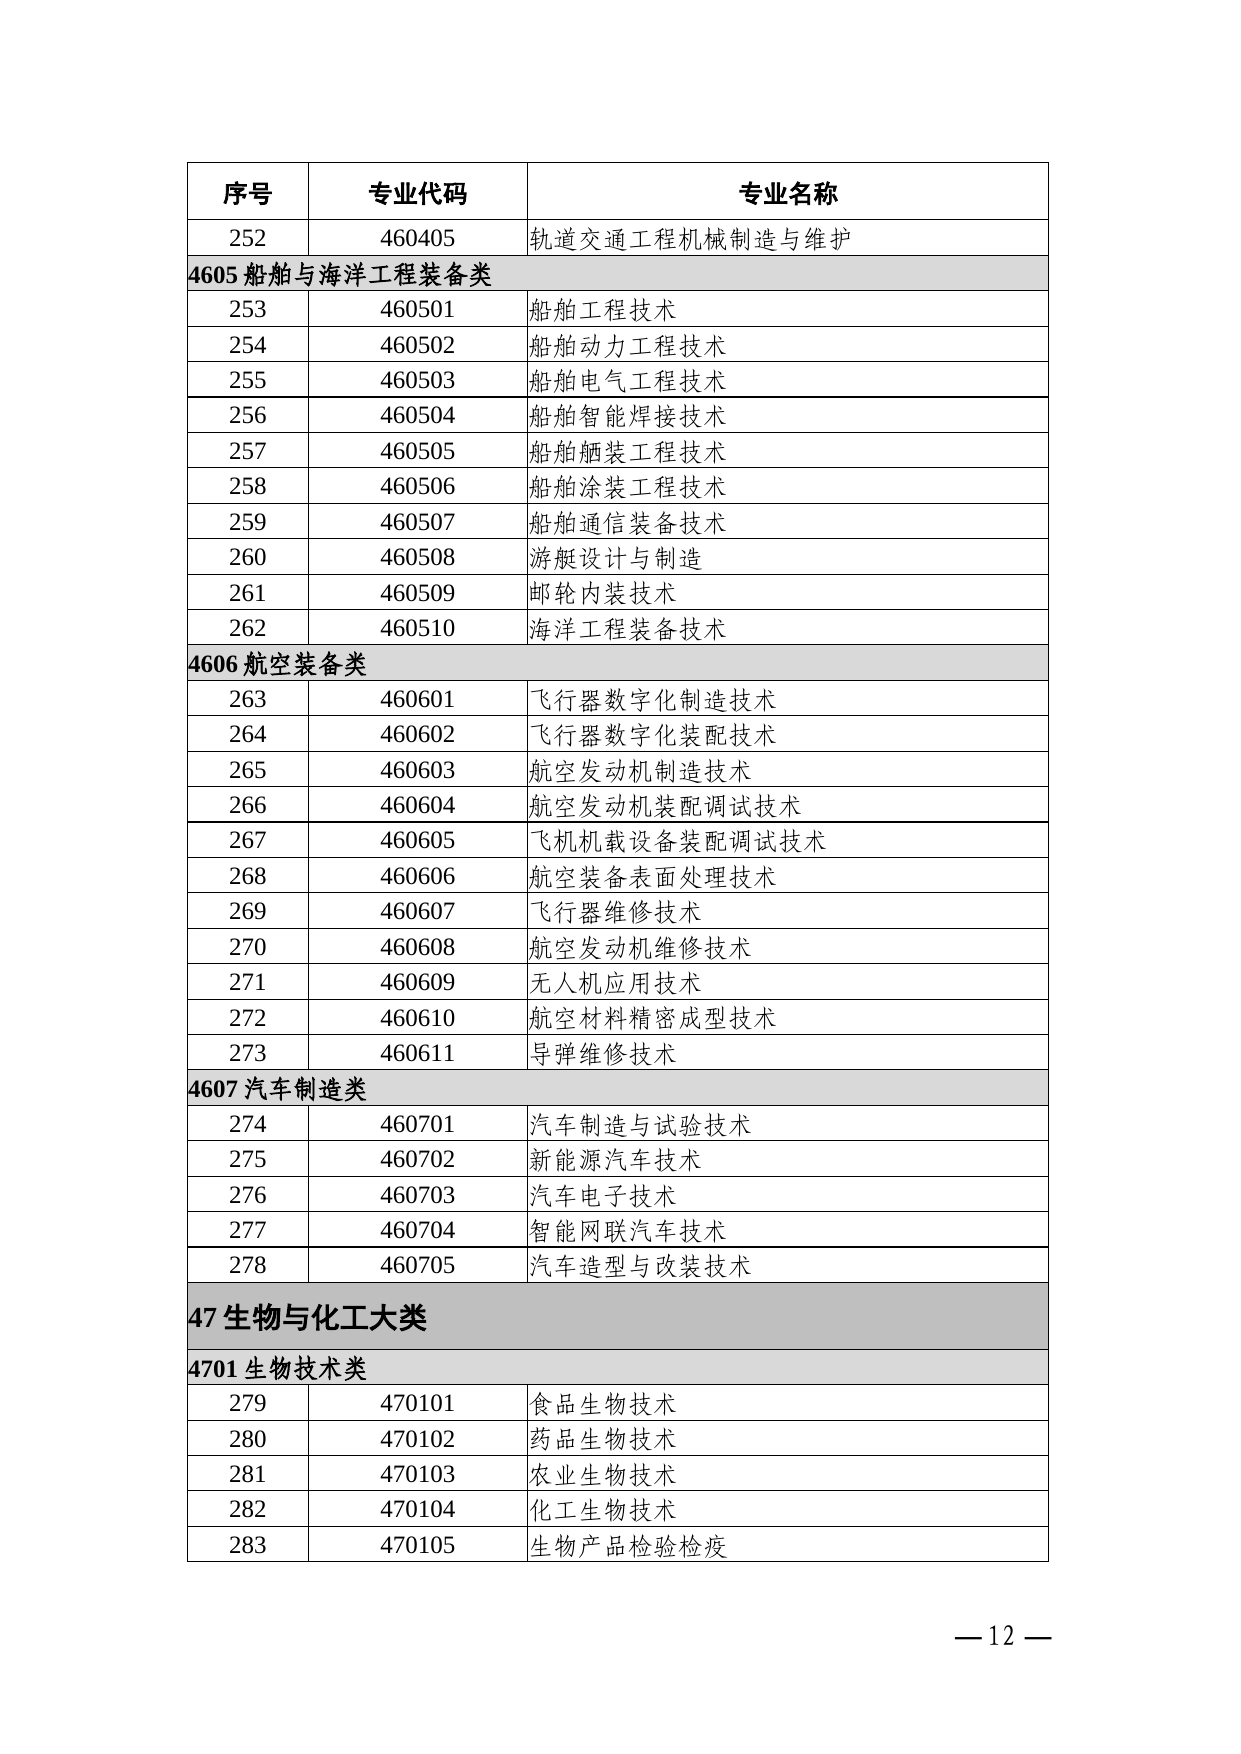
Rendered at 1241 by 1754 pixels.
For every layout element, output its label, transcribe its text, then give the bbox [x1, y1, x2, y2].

table_cell 460609 [309, 964, 527, 998]
table_cell 生物产品检验检疫 [528, 1527, 1048, 1561]
table_cell 轨道交通工程机械制造与维护 [528, 220, 1048, 255]
table_cell 4606航空装备类 [188, 645, 1048, 680]
table_cell 460505 [309, 433, 527, 467]
table_cell 460506 [309, 468, 527, 503]
table_cell 游艇设计与制造 [528, 539, 1048, 573]
table_cell 268 [188, 858, 308, 892]
table_cell 460611 [309, 1035, 527, 1069]
table_cell 460405 [309, 220, 527, 255]
table_cell 460503 [309, 362, 527, 396]
table_cell 460610 [309, 1000, 527, 1034]
table_cell 药品生物技术 [528, 1421, 1048, 1455]
table_cell 航空装备表面处理技术 [528, 858, 1048, 892]
table_cell 农业生物技术 [528, 1456, 1048, 1490]
table_cell 460606 [309, 858, 527, 892]
table_cell 470104 [309, 1491, 527, 1526]
table_cell 282 [188, 1491, 308, 1526]
table_cell 460704 [309, 1212, 527, 1246]
table_cell 460501 [309, 291, 527, 326]
table_cell 航空发动机制造技术 [528, 752, 1048, 786]
table_cell 航空发动机维修技术 [528, 929, 1048, 963]
table_cell 257 [188, 433, 308, 467]
table_cell 460509 [309, 575, 527, 609]
table_cell 277 [188, 1212, 308, 1246]
table_cell 269 [188, 893, 308, 928]
table_cell 460604 [309, 787, 527, 821]
table_cell 270 [188, 929, 308, 963]
table_cell 47生物与化工大类 [188, 1283, 1048, 1349]
table_cell 274 [188, 1106, 308, 1140]
table_cell 船舶工程技术 [528, 291, 1048, 326]
table_cell 汽车造型与改装技术 [528, 1248, 1048, 1282]
table_cell 460605 [309, 823, 527, 857]
table_cell 460603 [309, 752, 527, 786]
table_cell 飞行器维修技术 [528, 893, 1048, 928]
table_cell 船舶舾装工程技术 [528, 433, 1048, 467]
table_cell 汽车电子技术 [528, 1177, 1048, 1211]
table_cell 266 [188, 787, 308, 821]
table_header 专业名称 [528, 163, 1048, 219]
table_cell 船舶动力工程技术 [528, 327, 1048, 361]
table_cell 海洋工程装备技术 [528, 610, 1048, 644]
table_cell 275 [188, 1141, 308, 1176]
table_cell 4607汽车制造类 [188, 1070, 1048, 1105]
table_cell 4701生物技术类 [188, 1350, 1048, 1384]
table_cell 470105 [309, 1527, 527, 1561]
table_cell 260 [188, 539, 308, 573]
table_cell 261 [188, 575, 308, 609]
table_cell 4605船舶与海洋工程装备类 [188, 256, 1048, 290]
table_cell 智能网联汽车技术 [528, 1212, 1048, 1246]
table_cell 262 [188, 610, 308, 644]
table_cell 263 [188, 681, 308, 715]
table_cell 飞行器数字化装配技术 [528, 716, 1048, 751]
table_cell 食品生物技术 [528, 1385, 1048, 1419]
table_cell 267 [188, 823, 308, 857]
table_cell 460504 [309, 398, 527, 432]
table_header 序号 [188, 163, 308, 219]
table_cell 460510 [309, 610, 527, 644]
table_cell 283 [188, 1527, 308, 1561]
table_cell 460702 [309, 1141, 527, 1176]
table_cell 272 [188, 1000, 308, 1034]
table_cell 460508 [309, 539, 527, 573]
table_header 专业代码 [309, 163, 527, 219]
table_cell 460602 [309, 716, 527, 751]
table_cell 460607 [309, 893, 527, 928]
table_cell 470101 [309, 1385, 527, 1419]
table_cell 飞行器数字化制造技术 [528, 681, 1048, 715]
table_cell 470103 [309, 1456, 527, 1490]
table_cell 279 [188, 1385, 308, 1419]
table_cell 254 [188, 327, 308, 361]
table_cell 278 [188, 1248, 308, 1282]
table_cell 280 [188, 1421, 308, 1455]
table_cell 460703 [309, 1177, 527, 1211]
table_cell 273 [188, 1035, 308, 1069]
table_cell 265 [188, 752, 308, 786]
table_cell 253 [188, 291, 308, 326]
table_cell 460705 [309, 1248, 527, 1282]
table_cell 271 [188, 964, 308, 998]
table_cell 255 [188, 362, 308, 396]
table_cell 邮轮内装技术 [528, 575, 1048, 609]
table_cell 460507 [309, 504, 527, 538]
table_cell 460701 [309, 1106, 527, 1140]
table_cell 新能源汽车技术 [528, 1141, 1048, 1176]
table_cell 460608 [309, 929, 527, 963]
table_cell 汽车制造与试验技术 [528, 1106, 1048, 1140]
table_cell 460601 [309, 681, 527, 715]
table_cell 281 [188, 1456, 308, 1490]
table_cell 264 [188, 716, 308, 751]
table_cell 导弹维修技术 [528, 1035, 1048, 1069]
table_cell 460502 [309, 327, 527, 361]
table_cell 256 [188, 398, 308, 432]
table_cell 航空发动机装配调试技术 [528, 787, 1048, 821]
table_cell 470102 [309, 1421, 527, 1455]
table_cell 258 [188, 468, 308, 503]
table_cell 船舶涂装工程技术 [528, 468, 1048, 503]
table_cell 化工生物技术 [528, 1491, 1048, 1526]
table_cell 船舶电气工程技术 [528, 362, 1048, 396]
table_cell 无人机应用技术 [528, 964, 1048, 998]
table_cell 飞机机载设备装配调试技术 [528, 823, 1048, 857]
table_cell 航空材料精密成型技术 [528, 1000, 1048, 1034]
table_cell 船舶通信装备技术 [528, 504, 1048, 538]
table_cell 276 [188, 1177, 308, 1211]
table_cell 259 [188, 504, 308, 538]
table_cell 船舶智能焊接技术 [528, 398, 1048, 432]
table_cell 252 [188, 220, 308, 255]
